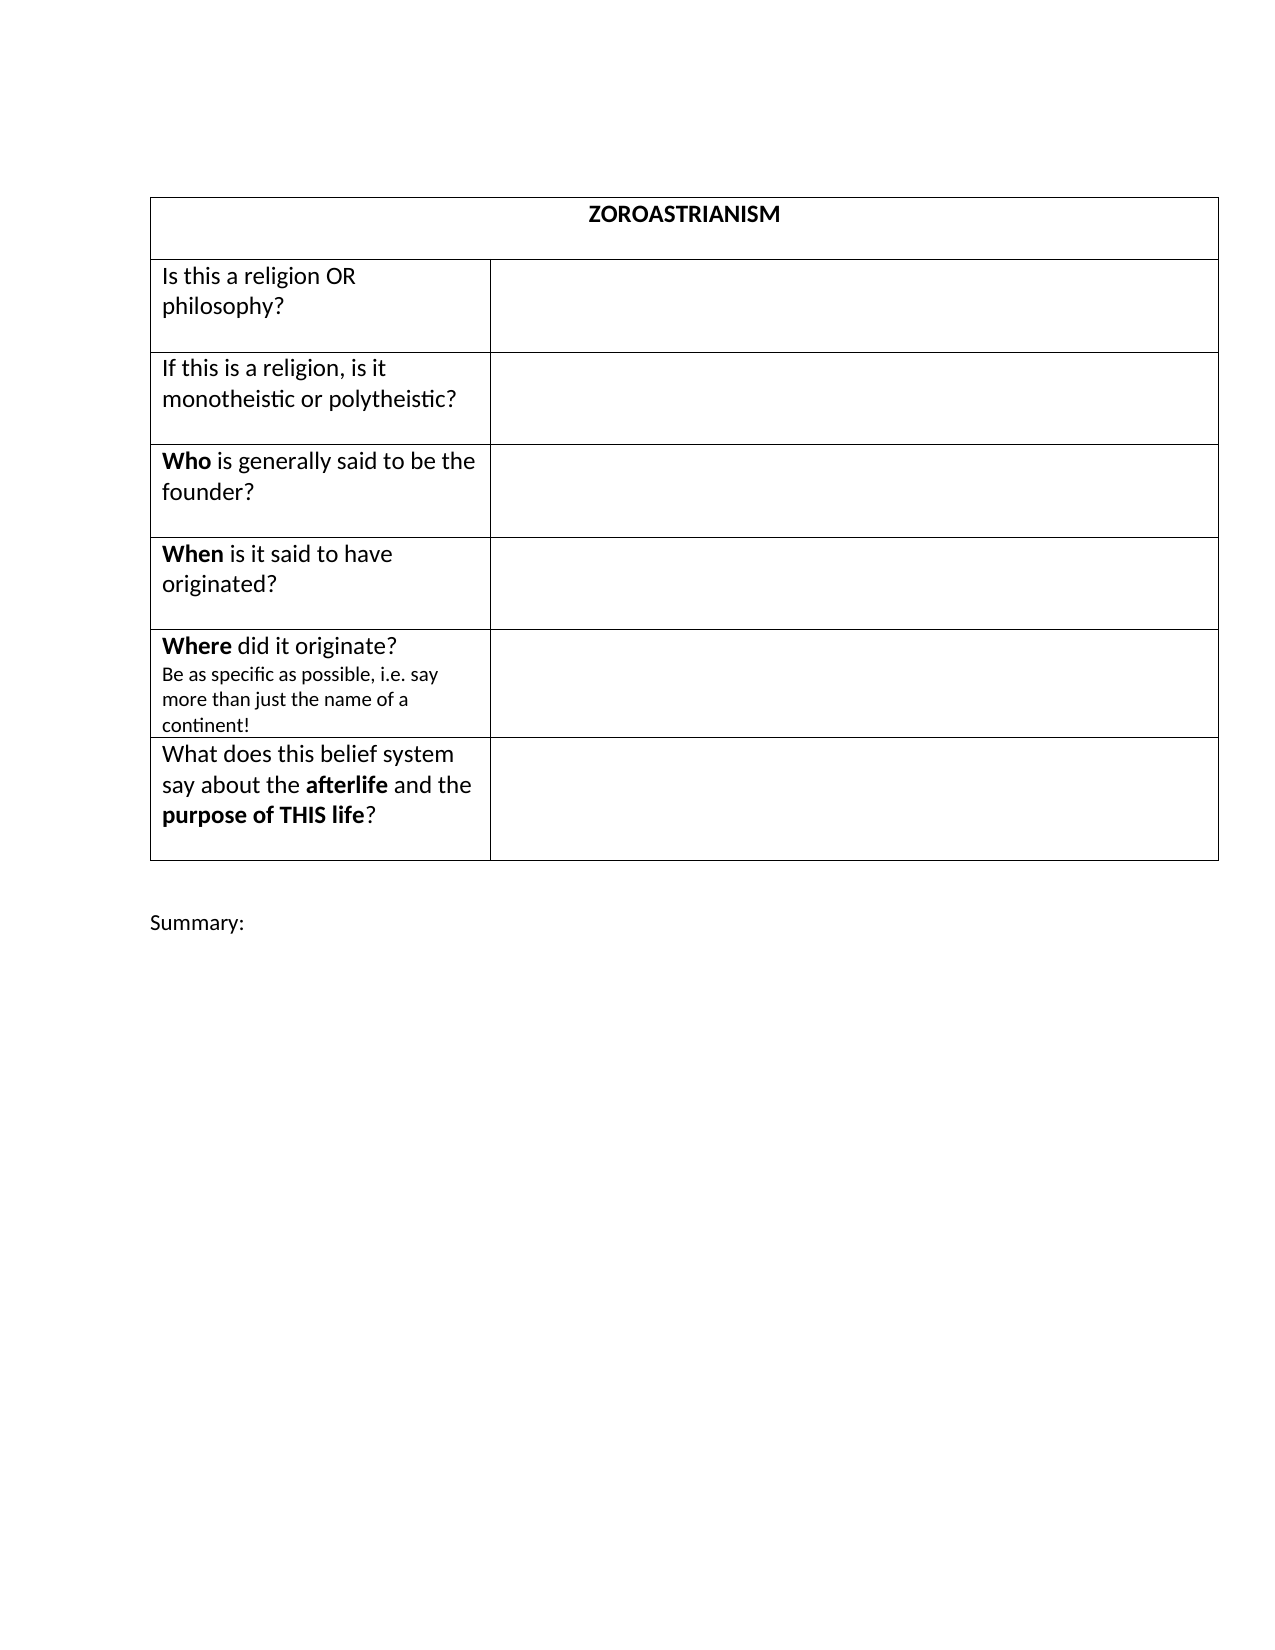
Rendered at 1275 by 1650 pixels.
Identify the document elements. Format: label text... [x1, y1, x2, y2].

table_header ZOROASTRIANISM [151, 198, 1218, 259]
table_cell [491, 538, 1218, 629]
table_cell [491, 445, 1218, 537]
table_cell What does this belief system say about the afterlife and the purpose of THIS life? [151, 738, 490, 860]
table_cell [491, 260, 1218, 352]
table_cell [491, 738, 1218, 860]
table_cell If this is a religion, is it monotheistic or polytheistic? [151, 353, 490, 444]
table_cell [491, 353, 1218, 444]
table_cell Who is generally said to be the founder? [151, 445, 490, 537]
table_cell When is it said to have originated? [151, 538, 490, 629]
table_cell Where did it originate? Be as specific as possible, i.e. say more than just the name of a continent! [151, 630, 490, 737]
table_cell [491, 630, 1218, 737]
text Summary: [150, 908, 1125, 936]
table_cell Is this a religion OR philosophy? [151, 260, 490, 352]
